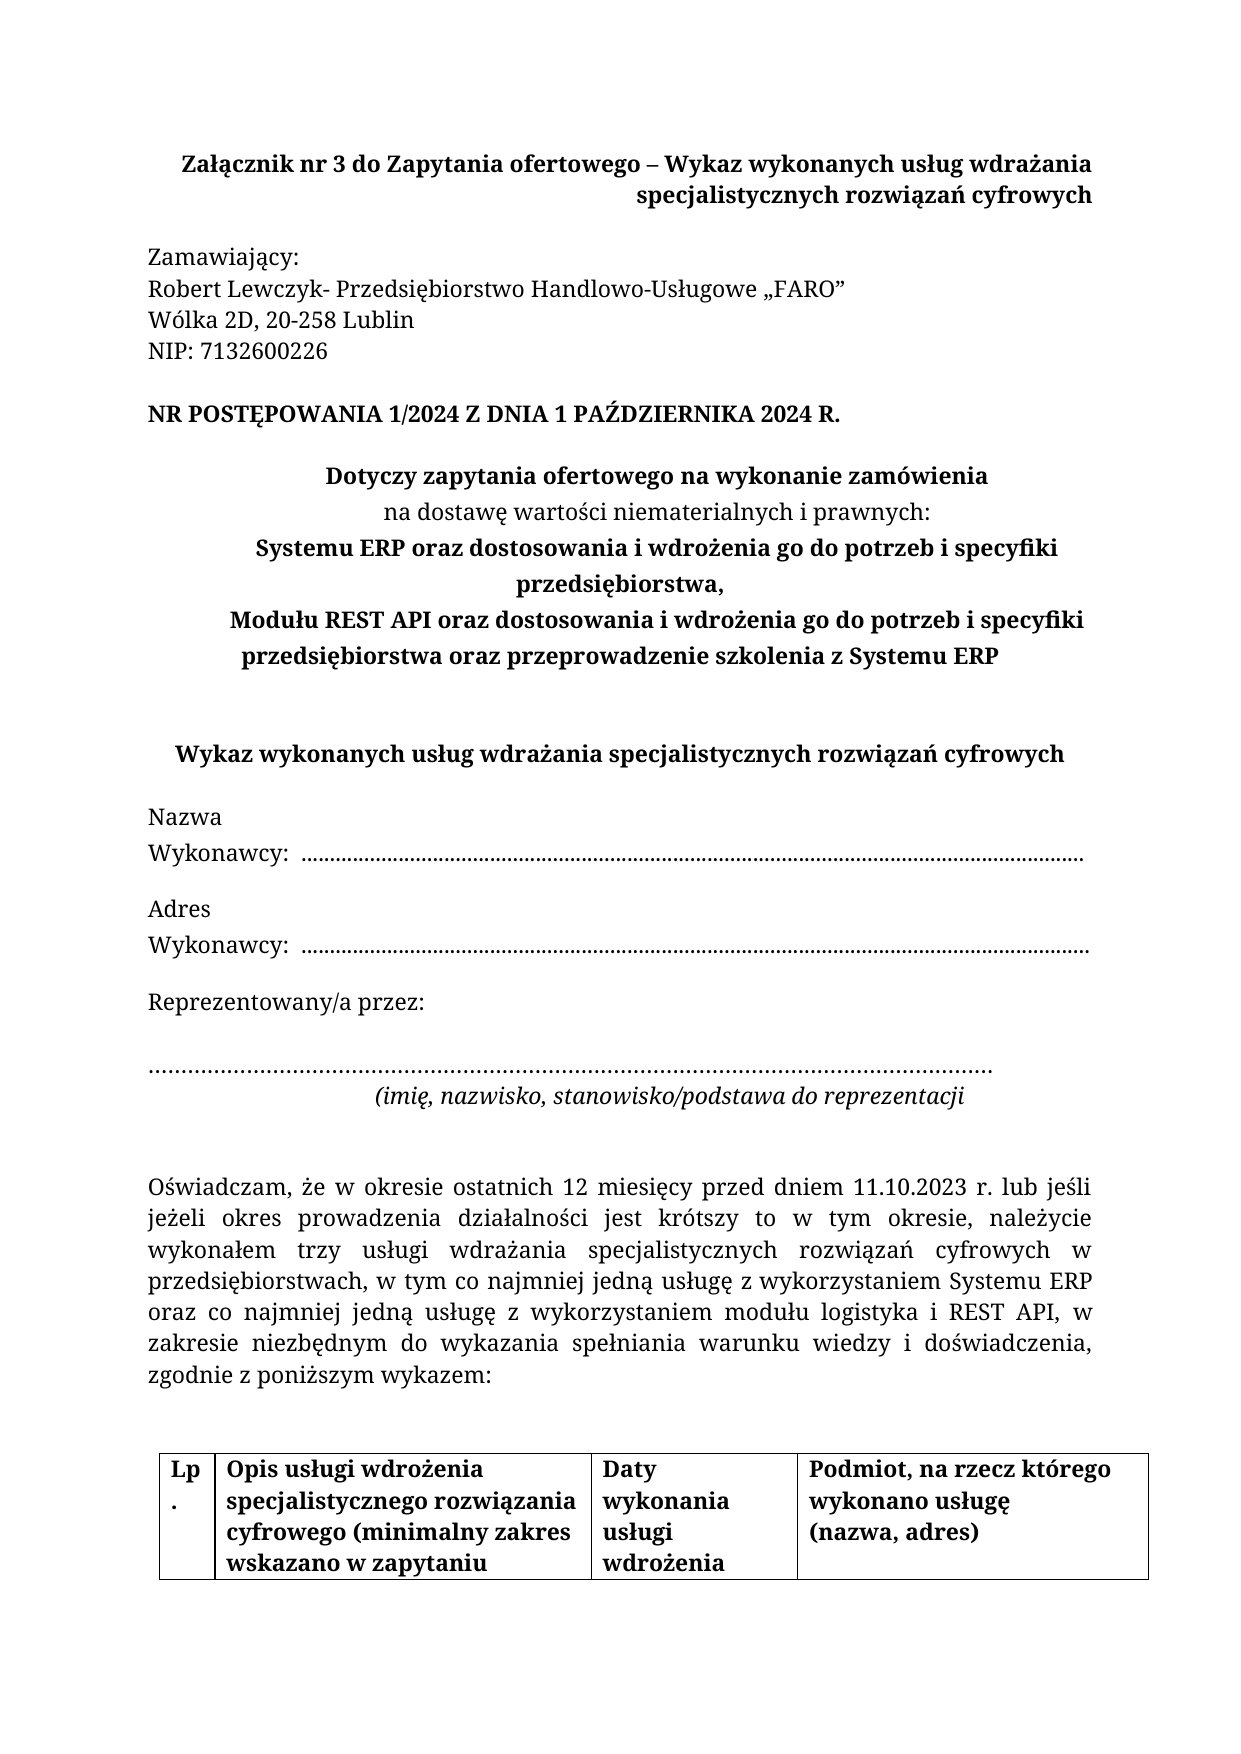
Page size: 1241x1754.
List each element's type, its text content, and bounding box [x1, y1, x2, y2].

text Modułu REST API oraz dostosowania i wdrożenia go do potrzeb i specyfiki przedsiębiorstwa oraz przeprowadzenie szkolenia z Systemu ERP [148, 604, 1093, 671]
text Oświadczam, że w okresie ostatnich 12 miesięcy przed dniem 11.10.2023 r. lub jeśli jeżeli okres prowadzenia działalności jest krótszy to w tym okresie, należycie wykonałem trzy usługi wdrażania specjalistycznych rozwiązań cyfrowych w przedsiębiorstwach, w tym co najmniej jedną usługę z wykorzystaniem Systemu ERP oraz co najmniej jedną usługę z wykorzystaniem modułu logistyka i REST API, w zakresie niezbędnym do wykazania spełniania warunku wiedzy i doświadczenia, zgodnie z poniższym wykazem: [148, 1171, 1093, 1390]
text Załącznik nr 3 do Zapytania ofertowego – Wykaz wykonanych usług wdrażania specjalistycznych rozwiązań cyfrowych [148, 148, 1093, 210]
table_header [592, 1454, 797, 1578]
text Nazwa Wykonawcy: ......................................................................................................................................... [148, 801, 1093, 868]
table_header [798, 1454, 1148, 1578]
text Wólka 2D, 20-258 Lublin [148, 304, 1087, 335]
text Wykaz wykonanych usług wdrażania specjalistycznych rozwiązań cyfrowych [148, 738, 1093, 769]
text Dotyczy zapytania ofertowego na wykonanie zamówienia [148, 460, 1093, 491]
text (imię, nazwisko, stanowisko/podstawa do reprezentacji [295, 1080, 1093, 1111]
text Zamawiający: [148, 241, 1087, 273]
text NR POSTĘPOWANIA 1/2024 Z DNIA 1 PAŹDZIERNIKA 2024 R. [148, 398, 1093, 429]
text Systemu ERP oraz dostosowania i wdrożenia go do potrzeb i specyfiki przedsiębiorstwa, [148, 532, 1093, 599]
text NIP: 7132600226 [148, 335, 1087, 366]
text Reprezentowany/a przez: [148, 986, 1093, 1017]
text Robert Lewczyk- Przedsiębiorstwo Handlowo-Usługowe „FARO” [148, 273, 1087, 304]
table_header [216, 1454, 591, 1578]
text na dostawę wartości niematerialnych i prawnych: [148, 496, 1093, 527]
table_header Lp. [160, 1454, 214, 1578]
text Adres Wykonawcy: .......................................................................................................................................... [148, 893, 1093, 961]
text ………………………………………………………………………………………………………………… [148, 1049, 1093, 1080]
